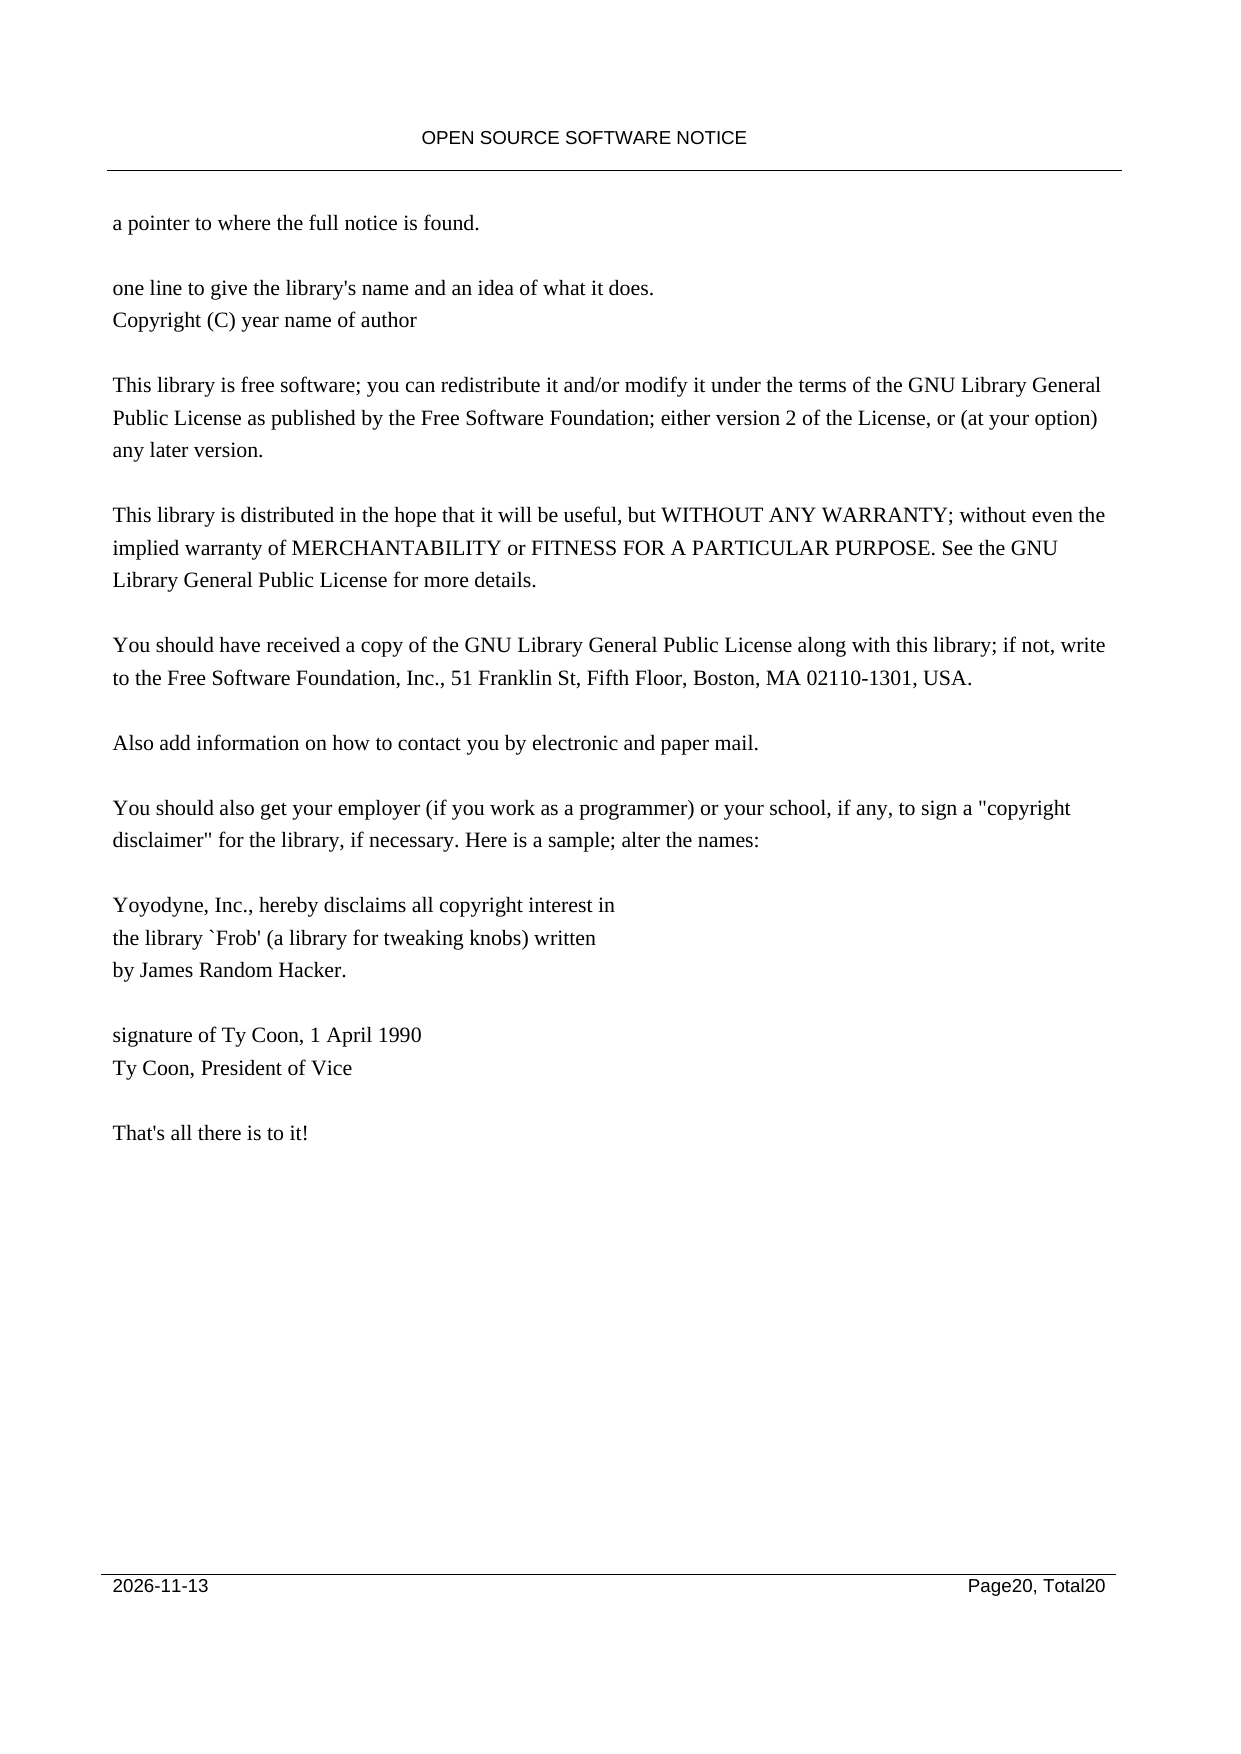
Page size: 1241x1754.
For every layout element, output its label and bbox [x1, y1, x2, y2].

text [112, 206, 1128, 1149]
